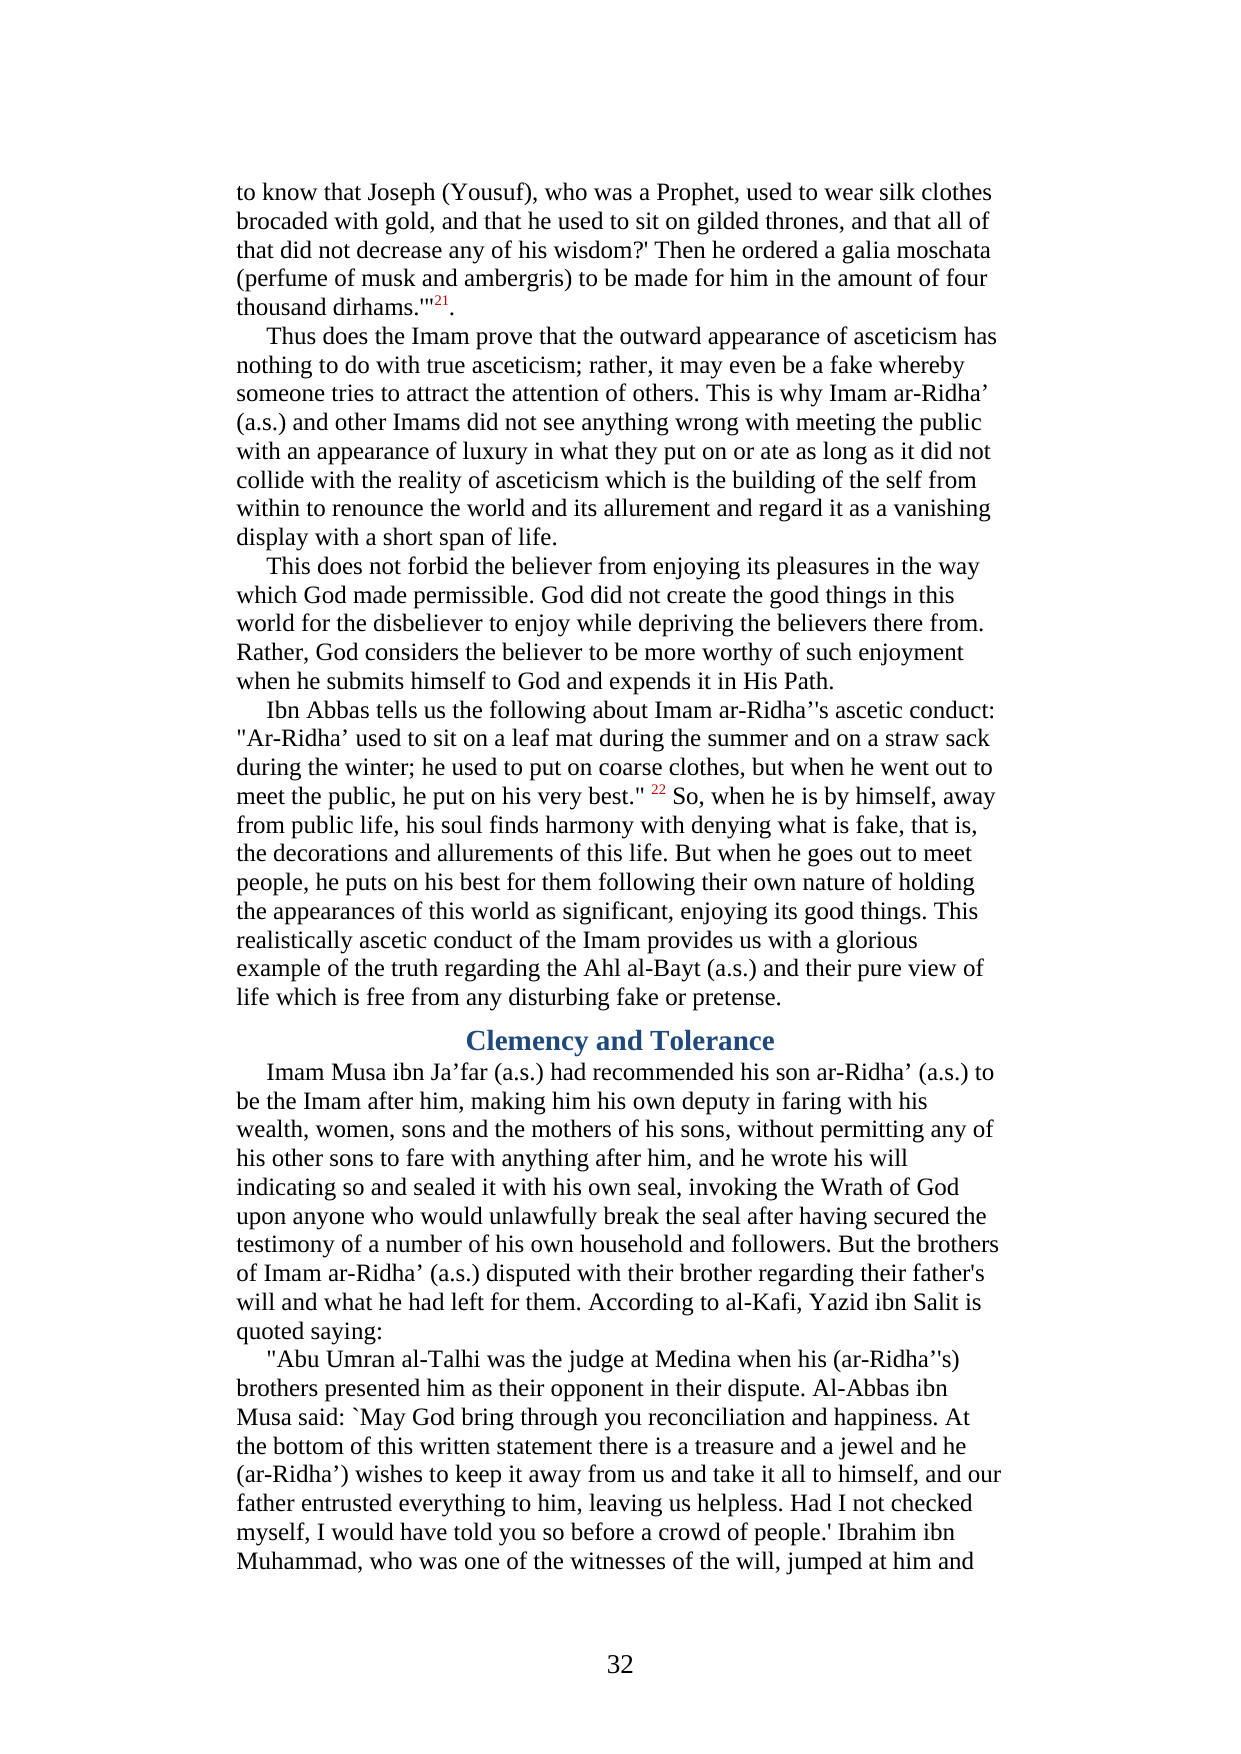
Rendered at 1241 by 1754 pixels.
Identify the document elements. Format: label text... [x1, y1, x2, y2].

text Imam Musa ibn Ja’far (a.s.) had recommended his son ar-Ridha’ (a.s.) to be the Imam after him, making him his own deputy in faring with his wealth, women, sons and the mothers of his sons, without permitting any of his other sons to fare with anything after him, and he wrote his will indicating so and sealed it with his own seal, invoking the Wrath of God upon anyone who would unlawfully break the seal after having secured the testimony of a number of his own household and followers. But the brothers of Imam ar-Ridha’ (a.s.) disputed with their brother regarding their father's will and what he had left for them. According to al-Kafi, Yazid ibn Salit is quoted saying: [236, 1057, 1004, 1344]
text Ibn Abbas tells us the following about Imam ar-Ridha’'s ascetic conduct: "Ar-Ridha’ used to sit on a leaf mat during the summer and on a straw sack during the winter; he used to put on coarse clothes, but when he went out to meet the public, he put on his very best." 22 So, when he is by himself, away from public life, his soul finds harmony with denying what is fake, that is, the decorations and allurements of this life. But when he goes out to meet people, he puts on his best for them following their own nature of holding the appearances of this world as significant, enjoying its good things. This realistically ascetic conduct of the Imam provides us with a glorious example of the truth regarding the Ahl al-Bayt (a.s.) and their pure view of life which is free from any disturbing fake or pretense. [236, 695, 1004, 1011]
text This does not forbid the believer from enjoying its pleasures in the way which God made permissible. God did not create the good things in this world for the disbeliever to enjoy while depriving the believers there from. Rather, God considers the believer to be more worthy of such enjoyment when he submits himself to God and expends it in His Path. [236, 551, 1004, 695]
text to know that Joseph (Yousuf), who was a Prophet, used to wear silk clothes brocaded with gold, and that he used to sit on gilded thrones, and that all of that did not decrease any of his wisdom?' Then he ordered a galia moschata (perfume of musk and ambergris) to be made for him in the amount of four thousand dirhams.'"21. [236, 177, 1004, 321]
text Thus does the Imam prove that the outward appearance of asceticism has nothing to do with true asceticism; rather, it may even be a fake whereby someone tries to attract the attention of others. This is why Imam ar-Ridha’ (a.s.) and other Imams did not see anything wrong with meeting the public with an appearance of luxury in what they put on or ate as long as it did not collide with the reality of asceticism which is the building of the self from within to renounce the world and its allurement and regard it as a vanishing display with a short span of life. [236, 321, 1004, 551]
subtitle Clemency and Tolerance [236, 1023, 1004, 1057]
text "Abu Umran al-Talhi was the judge at Medina when his (ar-Ridha’'s) brothers presented him as their opponent in their dispute. Al-Abbas ibn Musa said: `May God bring through you reconciliation and happiness. At the bottom of this written statement there is a treasure and a jewel and he (ar-Ridha’) wishes to keep it away from us and take it all to himself, and our father entrusted everything to him, leaving us helpless. Had I not checked myself, I would have told you so before a crowd of people.' Ibrahim ibn Muhammad, who was one of the witnesses of the will, jumped at him and [236, 1344, 1004, 1574]
